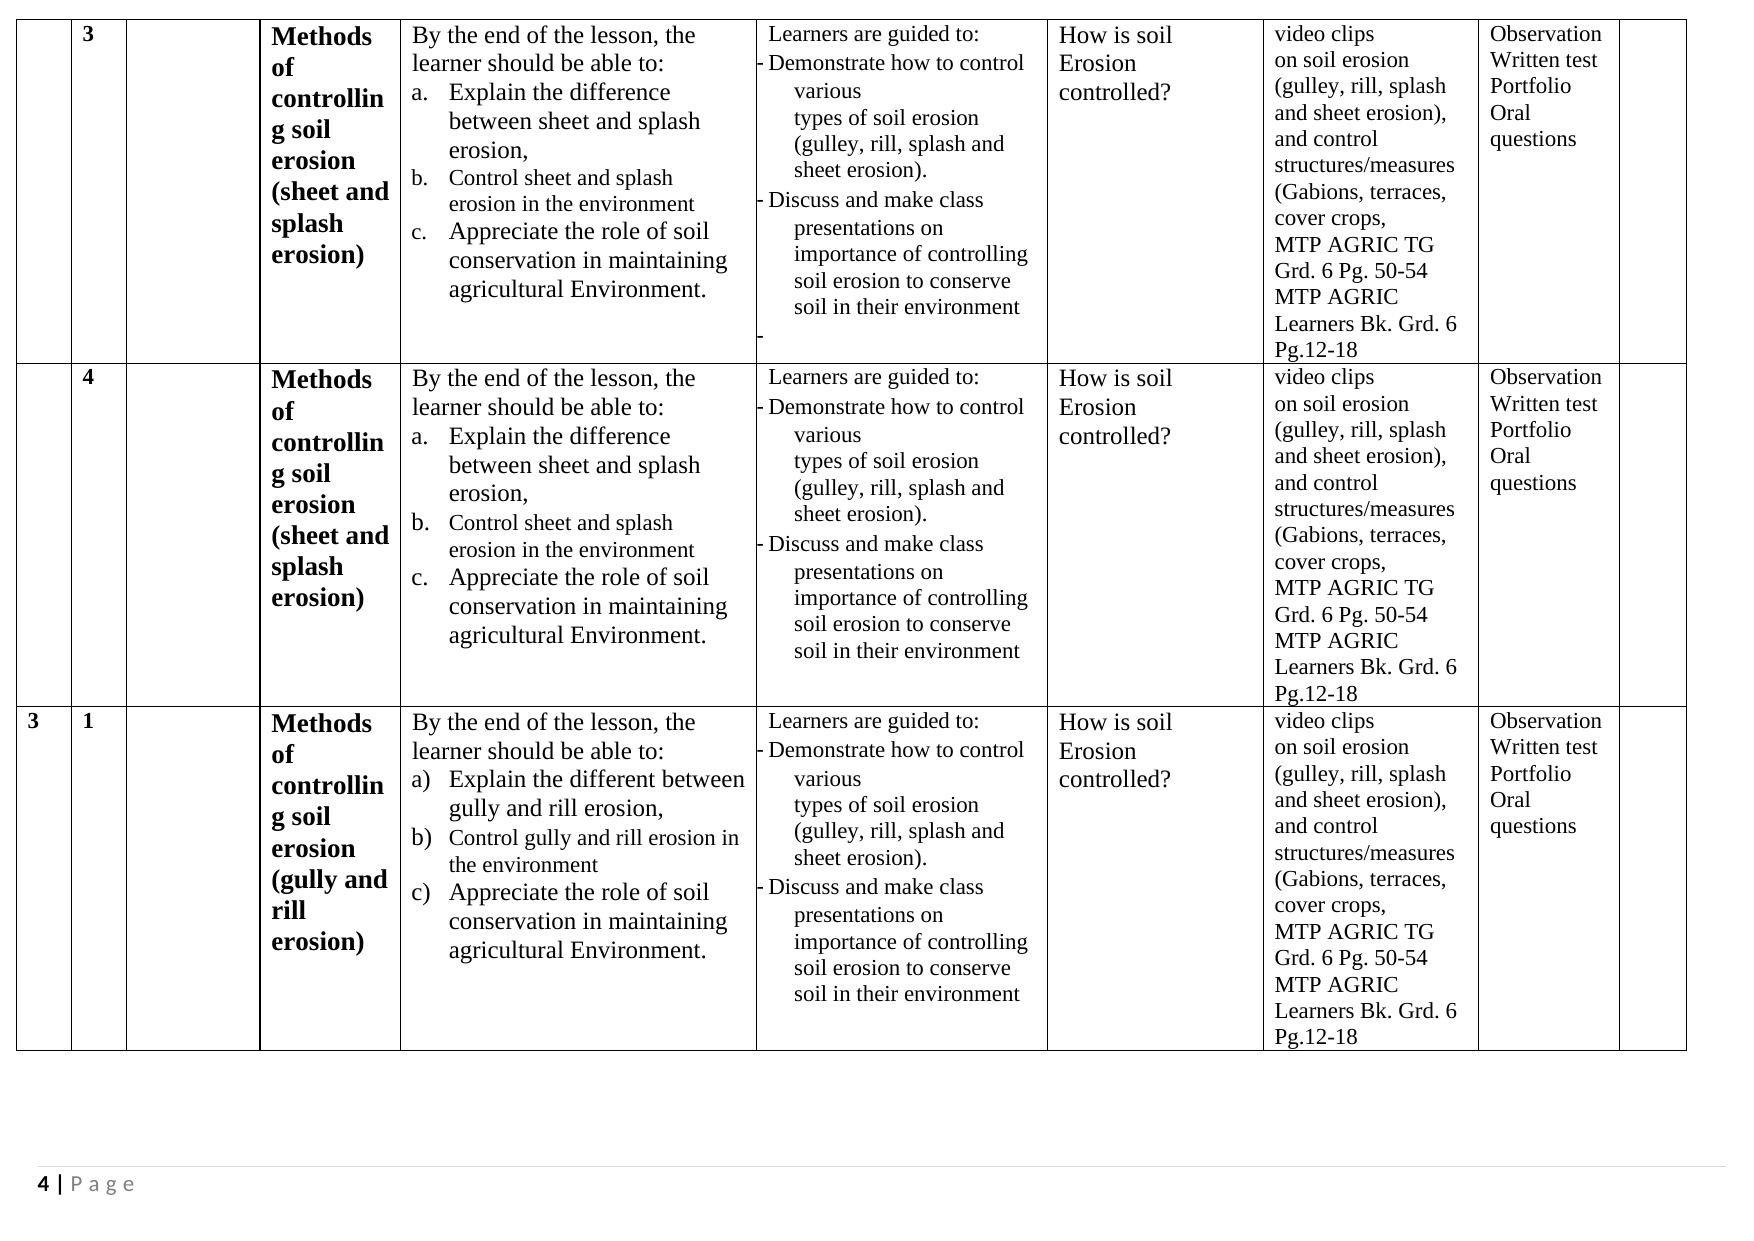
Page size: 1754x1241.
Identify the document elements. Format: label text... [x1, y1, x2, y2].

table_cell 1 [72, 707, 126, 1050]
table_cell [261, 707, 400, 1050]
table_cell 3 [17, 707, 71, 1050]
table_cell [757, 707, 1047, 1050]
table_cell [127, 20, 259, 362]
table_cell By the end of the lesson, the learner should be able to: Explain the difference between sheet and splash erosion, Control sheet and splash erosion in the environment Appreciate the role of soil conservation in maintaining agricultural Environment. [401, 20, 756, 362]
table_cell How is soil Erosion controlled? [1048, 20, 1263, 362]
table_cell How is soil Erosion controlled? [1048, 364, 1263, 706]
table_cell By the end of the lesson, the learner should be able to: Explain the difference between sheet and splash erosion, Control sheet and splash erosion in the environment Appreciate the role of soil conservation in maintaining agricultural Environment. [401, 364, 756, 706]
table_cell Methods of controlling soil erosion (sheet and splash erosion) [261, 364, 400, 706]
table_cell [127, 364, 259, 706]
table_cell [1620, 364, 1686, 706]
table_cell [17, 364, 71, 706]
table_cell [1264, 707, 1478, 1050]
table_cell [1048, 707, 1263, 1050]
table_cell [17, 20, 71, 362]
table_cell 4 [72, 364, 126, 706]
table_cell Observation Written test Portfolio Oral questions [1479, 364, 1619, 706]
table_cell Methods of controlling soil erosion (sheet and splash erosion) [261, 20, 400, 362]
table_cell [1479, 707, 1619, 1050]
table_cell Observation Written test Portfolio Oral questions [1479, 20, 1619, 362]
table_cell [1620, 707, 1686, 1050]
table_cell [401, 707, 756, 1050]
table_cell [127, 707, 259, 1050]
table_cell [1620, 20, 1686, 362]
table_cell 3 [72, 20, 126, 362]
